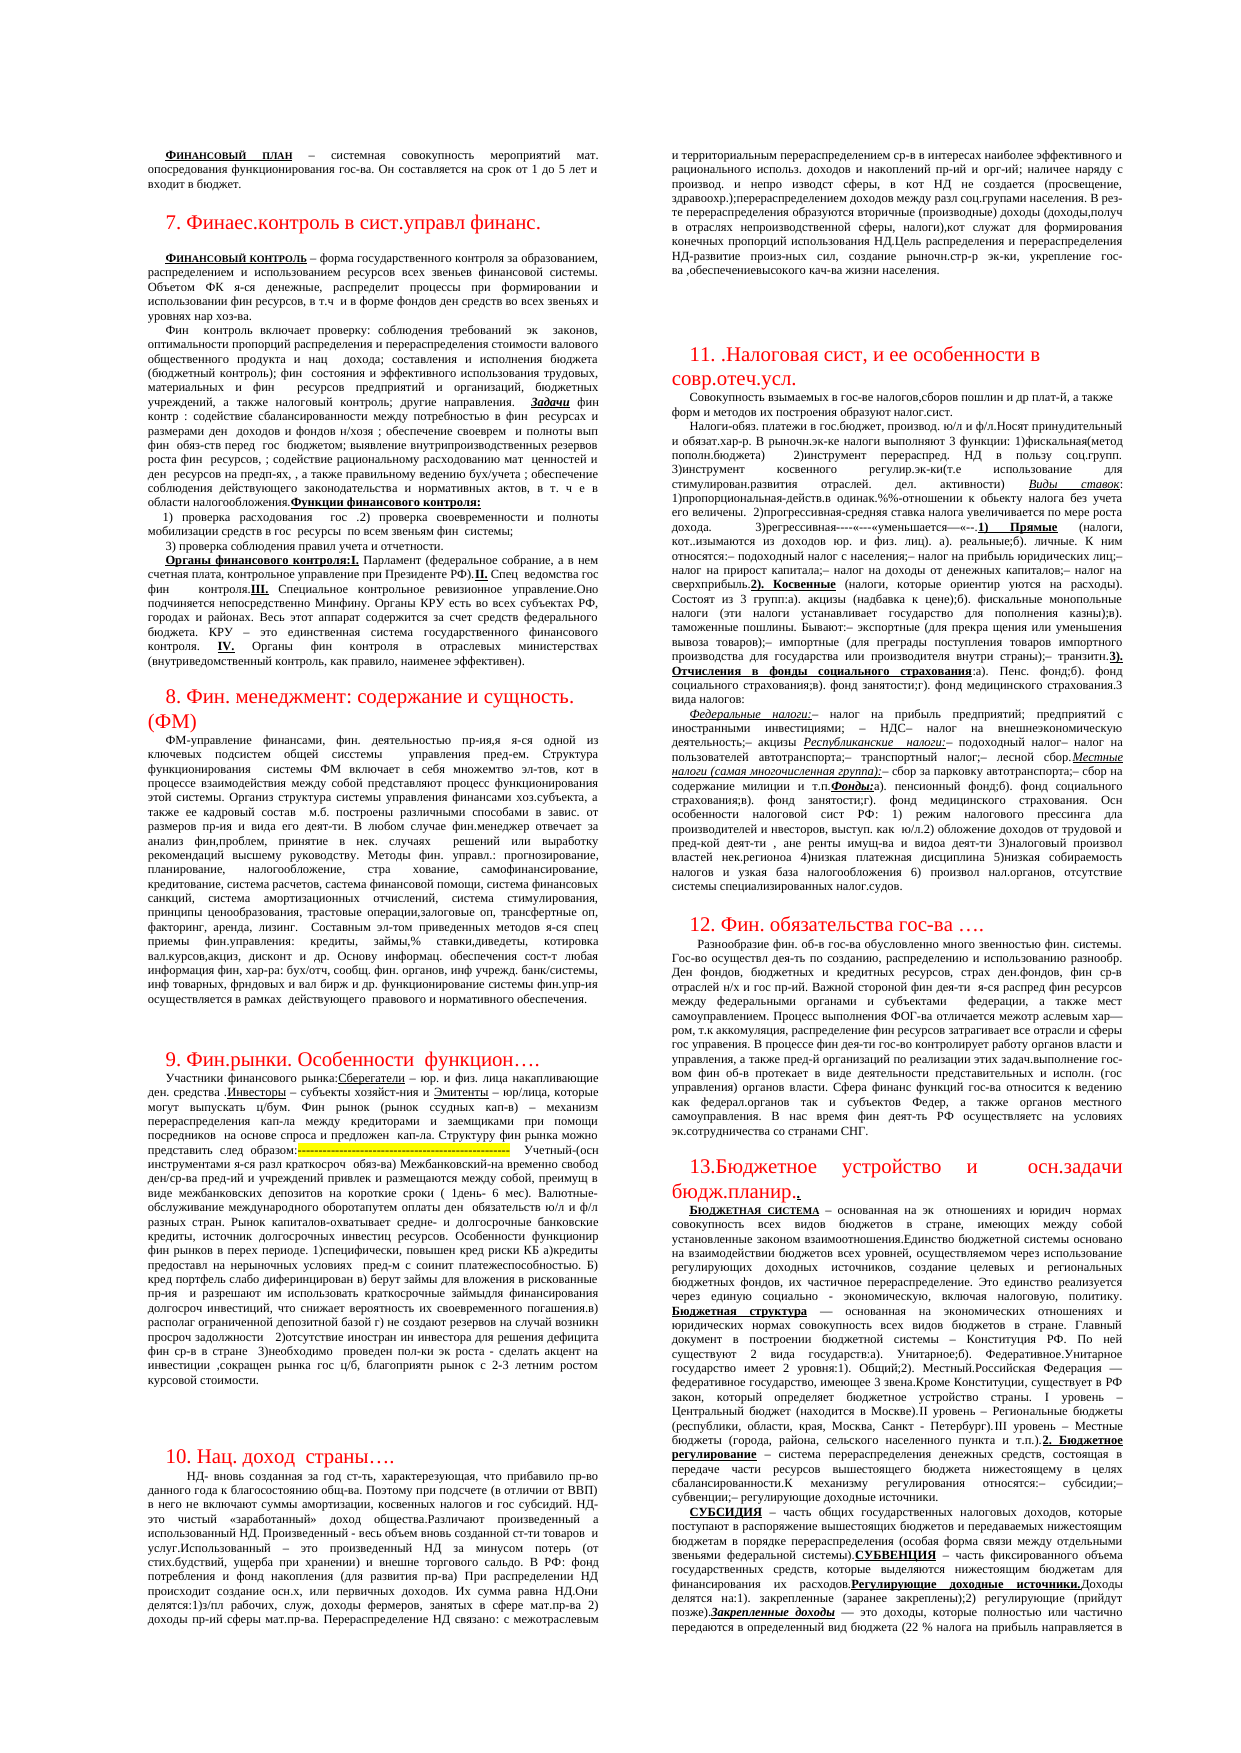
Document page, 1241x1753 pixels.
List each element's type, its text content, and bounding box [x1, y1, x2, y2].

text 11. .Налоговая сист, и ее особенности в совр.отеч.усл. [672, 342, 1123, 390]
text 9. Фин.рынки. Особенности функцион…. [148, 1047, 599, 1071]
text Финансовый план – системная совокупность мероприятий мат. опосредования функционирования гос-ва. Он составляется на срок от 1 до 5 лет и входит в бюджет. [148, 148, 599, 191]
text ФМ-управление финансами, фин. деятельностью пр-ия,я я-ся одной из ключевых подсистем общей сисстемы управления пред-ем. Структура функционирования системы ФМ включает в себя множемтво эл-тов, кот в процессе взаимодействия между собой представляют процесс функционирования этой системы. Организ структура системы управления финансами хоз.субъекта, а также ее кадровый состав м.б. построены различными способами в завис. от размеров пр-ия и вида его деят-ти. В любом случае фин.менеджер отвечает за анализ фин,проблем, принятие в нек. случаях решений или выработку рекомендаций высшему руководству. Методы фин. управл.: прогнозирование, планирование, налогообложение, стра хование, самофинансирование, кредитование, система расчетов, састема финансовой помощи, система финансовых санкций, система амортизационных отчислений, система стимулирования, принципы ценообразования, трастовые операции,залоговые оп, трансфертные оп, факторинг, аренда, лизинг. Составным эл-том приведенных методов я-ся спец приемы фин.управления: кредиты, займы,% ставки,диведеты, котировка вал.курсов,акциз, дисконт и др. Основу информац. обеспечения сост-т любая информация фин, хар-ра: бух/отч, сообщ. фин. органов, инф учрежд. банк/системы, инф товарных, фрндовых и вал бирж и др. функционирование системы фин.упр-ия осуществляется в рамках действующего правового и нормативного обеспечения. [148, 733, 599, 1006]
text Совокупность взымаемых в гос-ве налогов,сборов пошлин и др плат-й, а также форм и методов их построения образуют налог.сист. [672, 390, 1123, 419]
text 1) проверка расходования гос .2) проверка своевременности и полноты мобилизации средств в гос ресурсы по всем звеньям фин системы; [148, 509, 599, 538]
text Федеральные налоги:– налог на прибыль предприятий; предприятий с иностранными инвестициями; – НДС– налог на внешнеэкономическую деятельность;– акцизы Республиканские налоги:– подоходный налог– налог на пользователей автотранспорта;– транспортный налог;– лесной сбор.Местные налоги (самая многочисленная группа):– сбор за парковку автотранспорта;– сбор на содержание милиции и т.п.Фонды:а). пенсионный фонд;б). фонд социального страхования;в). фонд занятости;г). фонд медицинского страхования. Осн особенности налоговой сист РФ: 1) режим налогового прессинга дла производителей и нвесторов, выступ. как ю/л.2) обложение доходов от трудовой и пред-кой деят-ти , ане ренты имущ-ва и видоа деят-ти 3)налоговый произвол властей нек.регионоа 4)низкая платежная дисциплина 5)низкая собираемость налогов и узкая база налогообложения 6) произвол нал.органов, отсутствие системы специализированных налог.судов. [672, 706, 1123, 893]
text 7. Финаес.контроль в сист.управл финанс. [148, 210, 599, 234]
text Разнообразие фин. об-в гос-ва обусловленно много звенностью фин. системы. Гос-во осуществл дея-ть по созданию, распределению и использованию разнообр. Ден фондов, бюджетных и кредитных ресурсов, страх ден.фондов, фин ср-в отраслей н/х и гос пр-ий. Важной стороной фин дея-ти я-ся распред фин ресурсов между федеральными органами и субъектами федерации, а также мест самоуправлением. Процесс выполнения ФОГ-ва отличается межотр аслевым хар—ром, т.к аккомуляция, распределение фин ресурсов затрагивает все отрасли и сферы гос управения. В процессе фин дея-ти гос-во контролирует работу органов власти и управления, а также пред-й организаций по реализации этих задач.выполнение гос-вом фин об-в протекает в виде деятельности представительных и исполн. (гос управления) органов власти. Сфера финанс функций гос-ва относится к ведению как федерал.органов так и субъектов Федер, а также органов местного самоуправления. В нас время фин деят-ть РФ осуществляетс на условиях эк.сотрудничества со странами СНГ. [672, 936, 1123, 1138]
text 12. Фин. обязательства гос-ва …. [672, 912, 1123, 936]
text Фин контроль включает проверку: соблюдения требований эк законов, оптимальности пропорций распределения и перераспределения стоимости валового общественного продукта и нац дохода; составления и исполнения бюджета (бюджетный контроль); фин состояния и эффективного использования трудовых, материальных и фин ресурсов предприятий и организаций, бюджетных учреждений, а также налоговый контроль; другие направления. Задачи фин контр : содействие сбалансированности между потребностью в фин ресурсах и размерами ден доходов и фондов н/хозя ; обеспечение своеврем и полноты вып фин обяз-ств перед гос бюджетом; выявление внутрипроизводственных резервов роста фин ресурсов, ; содействие рациональному расходованию мат ценностей и ден ресурсов на предп-ях, , а также правильному ведению бух/учета ; обеспечение соблюдения действующего законодательства и нормативных актов, в т. ч е в области налогообложения.Функции финансового контроля: [148, 323, 599, 509]
text 13.Бюджетное устройство и осн.задачи бюдж.планир.. [672, 1154, 1123, 1203]
text Участники финансового рынка:Сберегатели – юр. и физ. лица накапливающие ден. средства .Инвесторы – субъекты хозяйст-ния и Эмитенты – юр/лица, которые могут выпускать ц/бум. Фин рынок (рынок ссудных кап-в) – механизм перераспределения кап-ла между кредиторами и заемщиками при помощи посредников на основе спроса и предложен кап-ла. Структуру фин рынка можно представить след образом:--------------------------------------------------- Учетный-(осн инструментами я-ся разл краткосроч обяз-ва) Межбанковский-на временно свобод ден/ср-ва пред-ий и учреждений привлек и размещаются между собой, преимущ в виде межбанковских депозитов на короткие сроки ( 1день- 6 мес). Валютные- обслуживание международного оборотапутем оплаты ден обязательств ю/л и ф/л разных стран. Рынок капиталов-охватывает средне- и долгосрочные банковские кредиты, источник долгосрочных инвестиц ресурсов. Особенности функционир фин рынков в перех периоде. 1)специфически, повышен кред риски КБ а)кредиты предоставл на нерыночных условиях пред-м с соинит платежеспособностью. Б) кред портфель слабо диферинцирован в) берут займы для вложения в рискованные пр-ия и разрешают им использовать краткосрочные займыдля финансирования долгосроч инвестиций, что снижает вероятность их своевременного погашения.в) располаг ограниченной депозитной базой г) не создают резервов на случай возникн просроч задолжности 2)отсутствие иностран ин инвестора для решения дефицита фин ср-в в стране 3)необходимо проведен пол-ки эк роста - сделать акцент на инвестиции ,сокращен рынка гос ц/б, благоприятн рынок с 2-3 летним ростом курсовой стоимости. [148, 1071, 599, 1387]
text Органы финансового контроля:I. Парламент (федеральное собрание, а в нем счетная плата, контрольное управление при Президенте РФ).II. Спец ведомства гос фин контроля.III. Специальное контрольное ревизионное управление.Оно подчиняется непосредственно Минфину. Органы КРУ есть во всех субъектах РФ, городах и районах. Весь этот аппарат содержится за счет средств федерального бюджета. КРУ – это единственная система государственного финансового контроля. IV. Органы фин контроля в отраслевых министерствах (внутриведомственный контроль, как правило, наименее эффективен). [148, 553, 599, 668]
text 3) проверка соблюдения правил учета и отчетности. [148, 538, 599, 553]
text Налоги-обяз. платежи в гос.бюджет, производ. ю/л и ф/л.Носят принудительный и обязат.хар-р. В рыночн.эк-ке налоги выполняют 3 функции: 1)фискальная(метод пополн.бюджета) 2)инструмент перераспред. НД в пользу соц.групп. 3)инструмент косвенного регулир.эк-ки(т.е использование для стимулирован.развития отраслей. дел. активности) Виды ставок: 1)пропорциональная-действ.в одинак.%%-отношении к обьекту налога без учета его величены. 2)прогрессивная-средняя ставка налога увеличивается по мере роста дохода. 3)регрессивная----«---«уменьшается—«--.1) Прямые (налоги, кот..изымаются из доходов юр. и физ. лиц). а). реальные;б). личные. К ним относятся:– подоходный налог с населения;– налог на прибыль юридических лиц;– налог на прирост капитала;– налог на доходы от денежных капиталов;– налог на сверхприбыль.2). Косвенные (налоги, которые ориентир уются на расходы). Состоят из 3 групп:а). акцизы (надбавка к цене);б). фискальные монопольные налоги (эти налоги устанавливает государство для пополнения казны);в). таможенные пошлины. Бывают:– экспортные (для прекра щения или уменьшения вывоза товаров);– импортные (для преграды поступления товаров импортного производства для государства или производителя внутри страны);– транзитн.3). Отчисления в фонды социального страхования:а). Пенс. фонд;б). фонд социального страхования;в). фонд занятости;г). фонд медицинского страхования.3 вида налогов: [672, 419, 1123, 706]
text Финансовый контроль – форма государственного контроля за образованием, распределением и использованием ресурсов всех звеньев финансовой системы. Объетом ФК я-ся денежные, распределит процессы при формировании и использовании фин ресурсов, в т.ч и в форме фондов ден средств во всех звеньях и уровнях нар хоз-ва. [148, 251, 599, 323]
text Бюджетная система – основанная на эк отношениях и юридич нормах совокупность всех видов бюджетов в стране, имеющих между собой установленные законом взаимоотношения.Единство бюджетной системы основано на взаимодействии бюджетов всех уровней, осуществляемом через использование регулирующих доходных источников, создание целевых и региональных бюджетных фондов, их частичное перераспределение. Это единство реализуется через единую социально - экономическую, включая налоговую, политику. Бюджетная структура — основанная на экономических отношениях и юридических нормах совокупность всех видов бюджетов в стране. Главный документ в построении бюджетной системы – Конституция РФ. По ней существуют 2 вида государств:а). Унитарное;б). Федеративное.Унитарное государство имеет 2 уровня:1). Общий;2). Местный.Российская Федерация — федеративное государство, имеющее 3 звена.Кроме Конституции, существует в РФ закон, который определяет бюджетное устройство страны. I уровень – Центральный бюджет (находится в Москве).II уровень – Региональные бюджеты (республики, области, края, Москва, Санкт - Петербург).III уровень – Местные бюджеты (города, района, сельского населенного пункта и т.п.).2. Бюджетное регулирование – система перераспределения денежных средств, состоящая в передаче части ресурсов вышестоящего бюджета нижестоящему в целях сбалансированности.К механизму регулирования относятся:– субсидии;– субвенции;– регулирующие доходные источники. [672, 1203, 1123, 1504]
text 8. Фин. менеджмент: содержание и сущность.(ФМ) [148, 684, 599, 733]
text 10. Нац. доход страны…. [148, 1444, 599, 1468]
